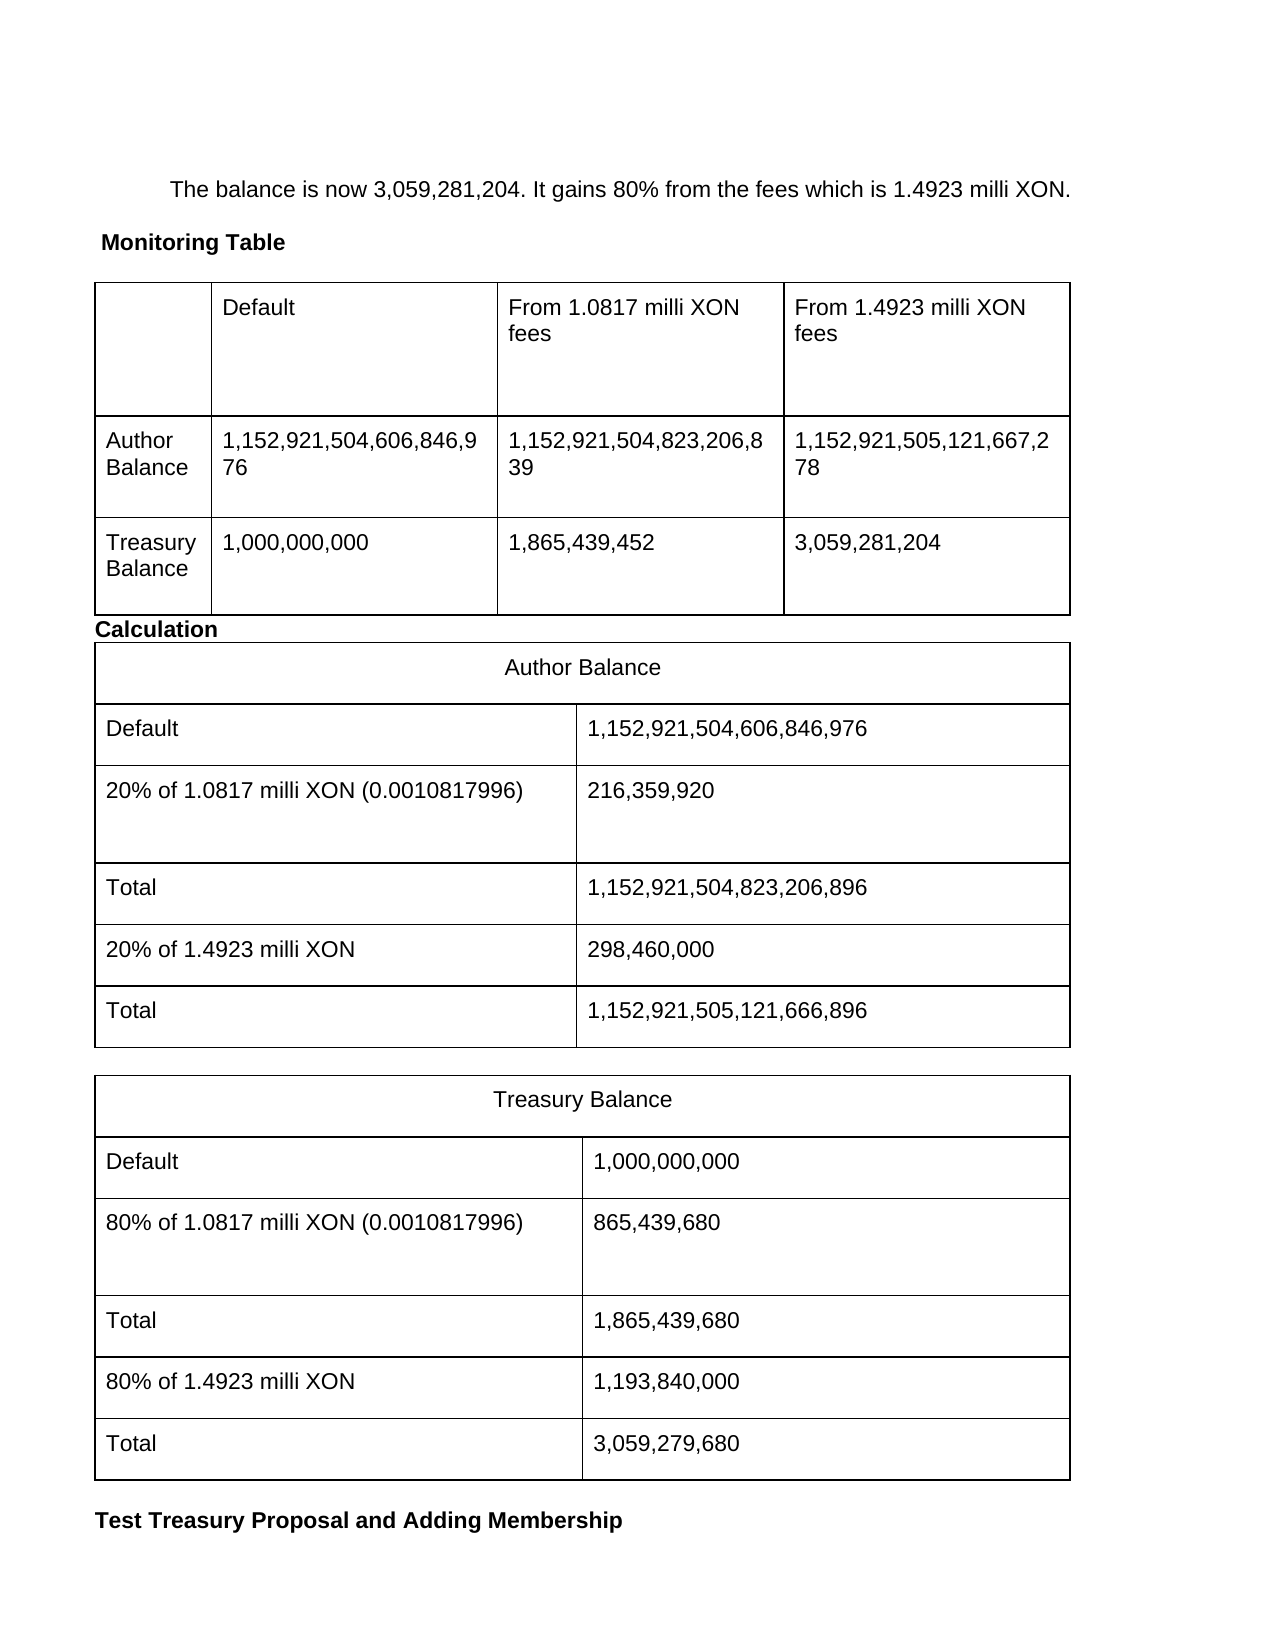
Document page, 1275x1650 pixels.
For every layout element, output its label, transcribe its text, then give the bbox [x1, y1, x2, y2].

table_cell Total [96, 864, 576, 924]
text The balance is now 3,059,281,204. It gains 80% from the fees which is 1.4923 milli XON. [94, 176, 1181, 203]
table_cell Treasury Balance [96, 518, 211, 614]
table_header [96, 283, 211, 415]
table_cell 1,152,921,505,121,667,278 [785, 417, 1069, 517]
table_cell 80% of 1.0817 milli XON (0.0010817996) [96, 1199, 582, 1295]
table_cell 1,865,439,452 [498, 518, 783, 614]
text Test Treasury Proposal and Adding Membership [94, 1507, 1181, 1533]
table_cell Default [96, 705, 576, 765]
table_cell Total [96, 987, 576, 1047]
table_cell Total [96, 1419, 582, 1479]
table_cell 1,000,000,000 [583, 1138, 1069, 1197]
table_cell 1,152,921,505,121,666,896 [577, 987, 1069, 1047]
table_cell Total [96, 1296, 582, 1356]
text Monitoring Table [94, 229, 1181, 255]
text Calculation [94, 616, 1181, 642]
table_cell 1,865,439,680 [583, 1296, 1069, 1356]
table_header Author Balance [96, 643, 1069, 703]
table_cell 298,460,000 [577, 925, 1069, 985]
table_header Default [212, 283, 497, 415]
table_cell 20% of 1.4923 milli XON [96, 925, 576, 985]
table_cell 1,152,921,504,606,846,976 [212, 417, 497, 517]
table_cell 3,059,279,680 [583, 1419, 1069, 1479]
table_header Treasury Balance [96, 1076, 1069, 1136]
table_cell 1,152,921,504,606,846,976 [577, 705, 1069, 765]
table_cell 1,152,921,504,823,206,896 [577, 864, 1069, 924]
table_cell Default [96, 1138, 582, 1197]
table_cell Author Balance [96, 417, 211, 517]
table_cell 1,193,840,000 [583, 1358, 1069, 1418]
table_cell 20% of 1.0817 milli XON (0.0010817996) [96, 766, 576, 862]
table_header From 1.0817 milli XON fees [498, 283, 783, 415]
table_cell 1,152,921,504,823,206,839 [498, 417, 783, 517]
table_header From 1.4923 milli XON fees [785, 283, 1069, 415]
table_cell 80% of 1.4923 milli XON [96, 1358, 582, 1418]
table_cell 216,359,920 [577, 766, 1069, 862]
table_cell 3,059,281,204 [785, 518, 1069, 614]
table_cell 1,000,000,000 [212, 518, 497, 614]
table_cell 865,439,680 [583, 1199, 1069, 1295]
